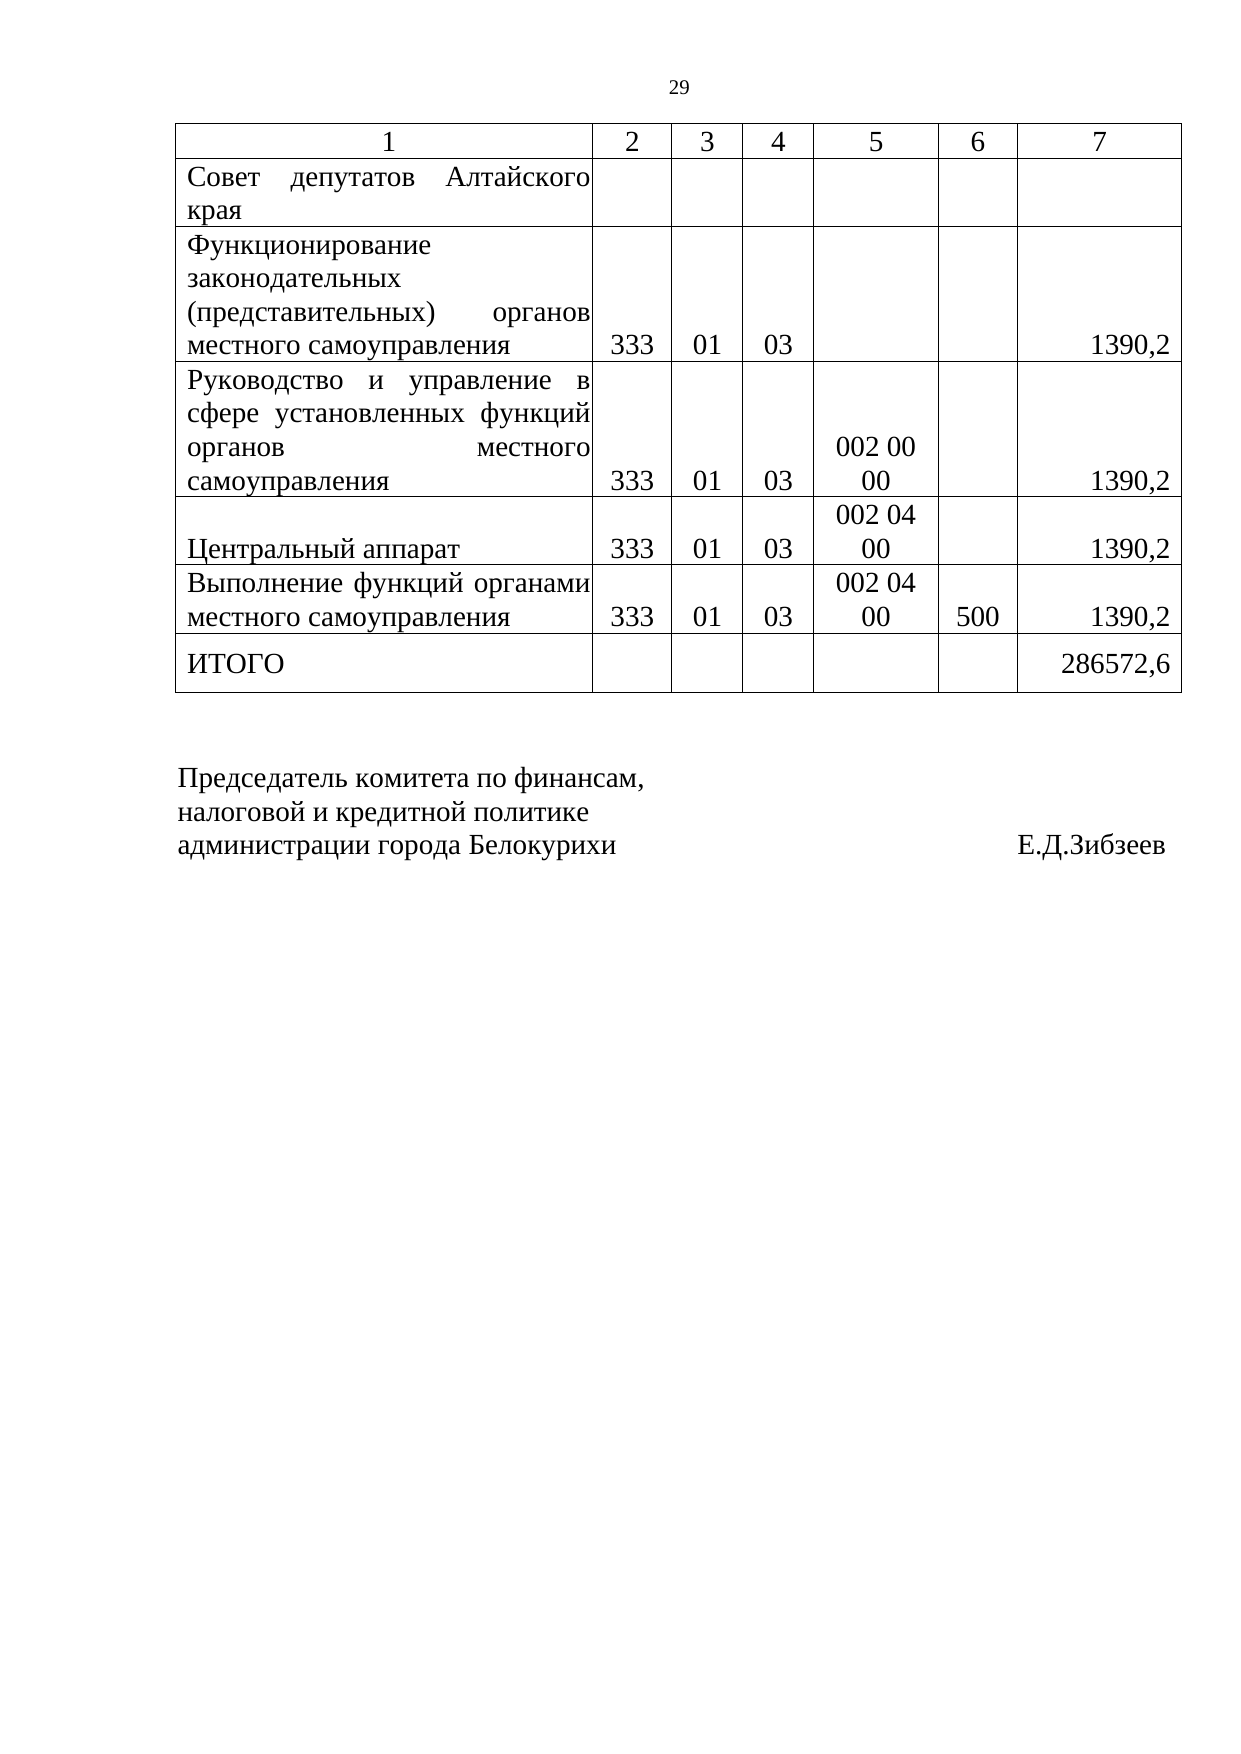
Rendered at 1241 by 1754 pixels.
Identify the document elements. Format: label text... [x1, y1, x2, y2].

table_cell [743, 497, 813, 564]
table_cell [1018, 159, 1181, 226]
table_header 3 [672, 124, 742, 158]
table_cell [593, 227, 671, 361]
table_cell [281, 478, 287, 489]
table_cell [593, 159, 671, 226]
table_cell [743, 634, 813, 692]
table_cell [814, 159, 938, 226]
text Председатель комитета по финансам, [177, 760, 1181, 794]
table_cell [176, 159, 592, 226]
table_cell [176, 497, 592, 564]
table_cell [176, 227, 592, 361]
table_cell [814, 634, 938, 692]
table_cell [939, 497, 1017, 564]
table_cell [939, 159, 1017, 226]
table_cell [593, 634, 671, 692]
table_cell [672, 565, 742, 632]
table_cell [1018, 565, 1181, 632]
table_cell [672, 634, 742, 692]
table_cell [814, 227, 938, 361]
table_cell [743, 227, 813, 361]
table_header 5 [814, 124, 938, 158]
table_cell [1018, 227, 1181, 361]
table_header 7 [1018, 124, 1181, 158]
table_header 4 [743, 124, 813, 158]
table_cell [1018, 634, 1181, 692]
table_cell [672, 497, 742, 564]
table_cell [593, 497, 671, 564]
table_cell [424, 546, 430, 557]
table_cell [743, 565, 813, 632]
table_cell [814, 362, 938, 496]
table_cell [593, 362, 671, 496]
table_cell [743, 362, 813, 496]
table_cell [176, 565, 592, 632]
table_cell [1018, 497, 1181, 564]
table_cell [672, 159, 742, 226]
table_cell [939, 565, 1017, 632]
text администрации города Белокурихи Е.Д.Зибзеев [177, 827, 1181, 861]
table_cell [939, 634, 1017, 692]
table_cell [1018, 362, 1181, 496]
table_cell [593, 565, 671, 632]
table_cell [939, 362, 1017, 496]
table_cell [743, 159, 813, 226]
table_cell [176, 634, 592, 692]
text налоговой и кредитной политике [177, 794, 1181, 827]
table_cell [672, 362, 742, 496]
table_header 6 [939, 124, 1017, 158]
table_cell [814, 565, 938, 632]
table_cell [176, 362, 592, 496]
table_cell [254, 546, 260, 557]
table_header 1 [176, 124, 592, 158]
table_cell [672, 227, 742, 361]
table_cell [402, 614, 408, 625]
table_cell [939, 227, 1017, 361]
table_header 2 [593, 124, 671, 158]
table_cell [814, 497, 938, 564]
